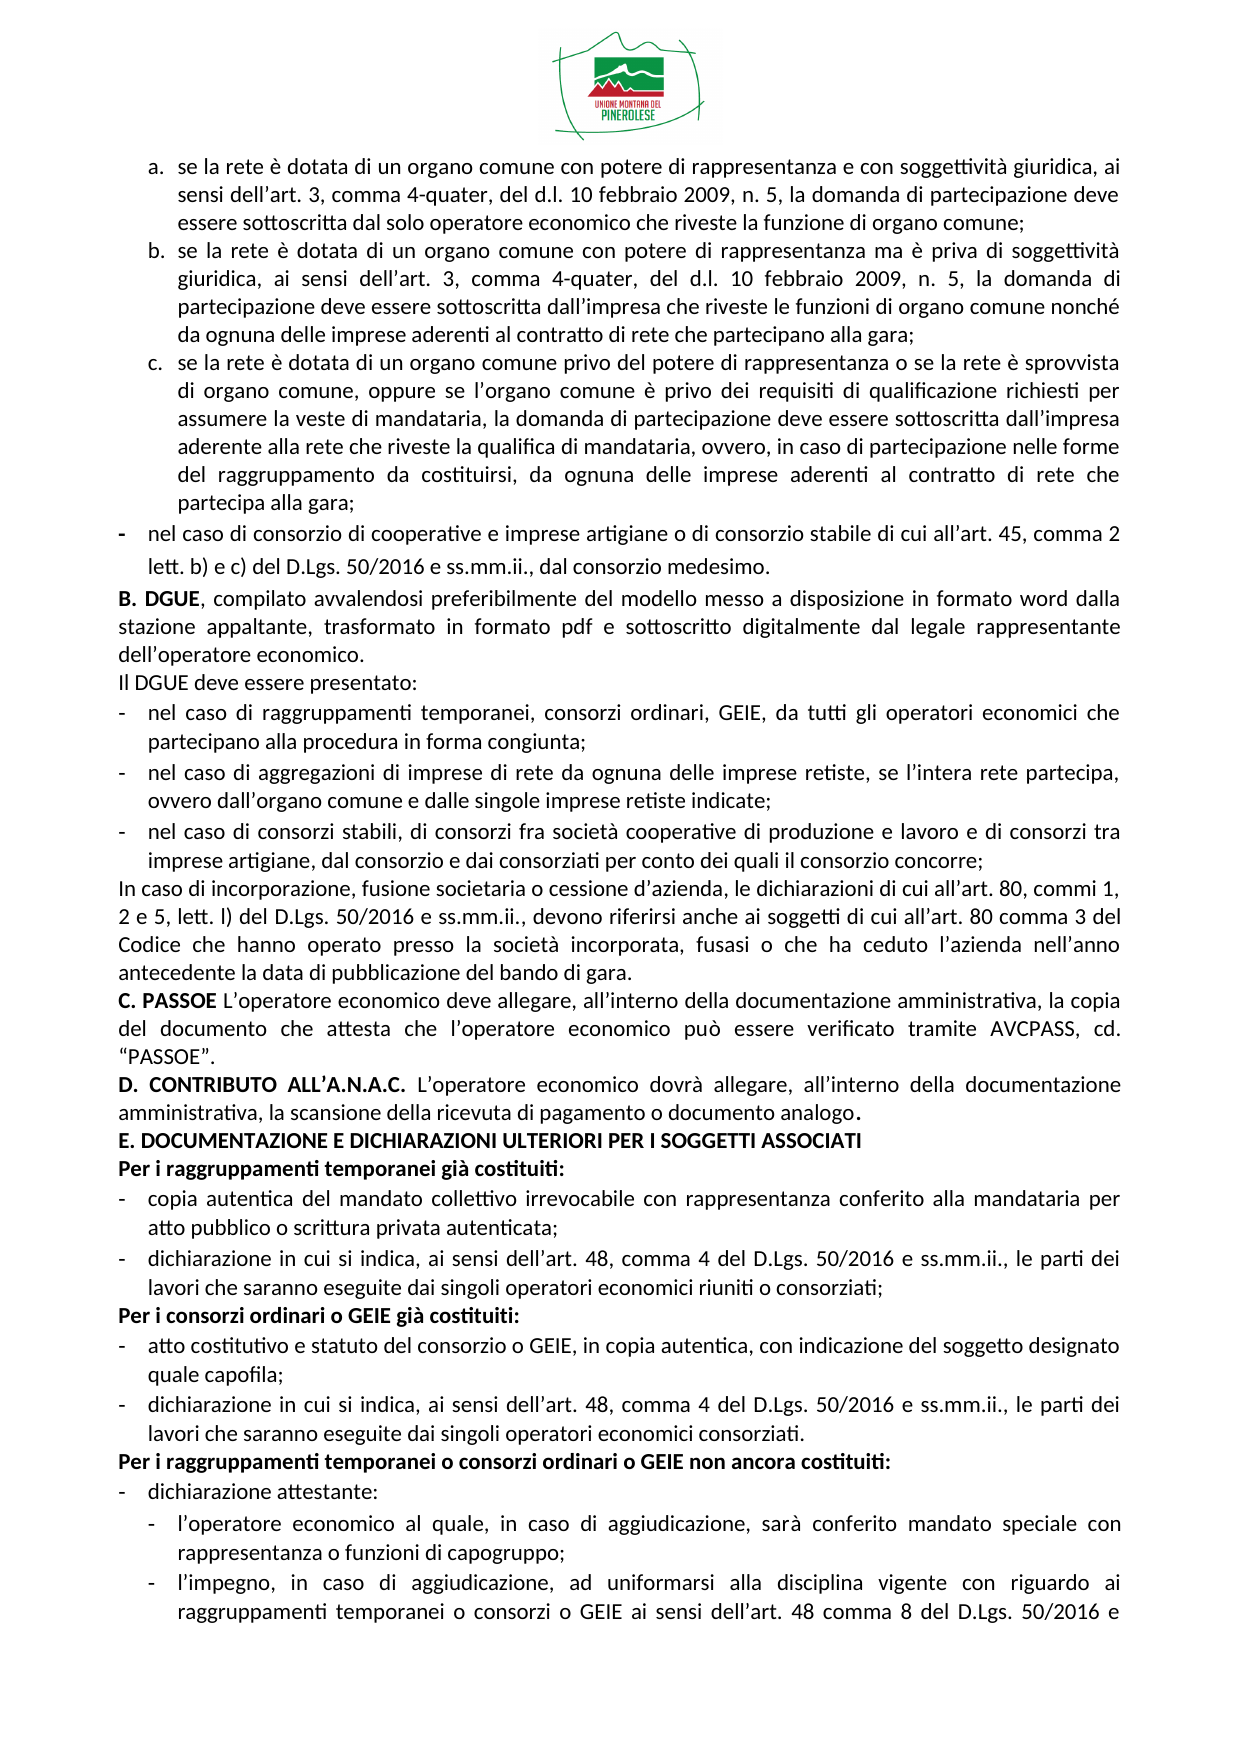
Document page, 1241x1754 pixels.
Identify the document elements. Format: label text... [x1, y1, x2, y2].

list dichiarazione attestante: [118, 1475, 1122, 1507]
text Per i raggruppamenti temporanei o consorzi ordinari o GEIE non ancora costituiti: [118, 1447, 1122, 1475]
list atto costitutivo e statuto del consorzio o GEIE, in copia autentica, con indicazione del soggetto designato quale capofila; [118, 1329, 1122, 1388]
text Per i raggruppamenti temporanei già costituiti: [118, 1154, 1122, 1182]
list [148, 1566, 1122, 1625]
list se la rete è dotata di un organo comune con potere di rappresentanza e con soggettività giuridica, ai sensi dell’art. 3, comma 4-quater, del d.l. 10 febbraio 2009, n. 5, la domanda di partecipazione deve essere sottoscritta dal solo operatore economico che riveste la funzione di organo comune; [148, 152, 1122, 236]
list se la rete è dotata di un organo comune privo del potere di rappresentanza o se la rete è sprovvista di organo comune, oppure se l’organo comune è privo dei requisiti di qualificazione richiesti per assumere la veste di mandataria, la domanda di partecipazione deve essere sottoscritta dall’impresa aderente alla rete che riveste la qualifica di mandataria, ovvero, in caso di partecipazione nelle forme del raggruppamento da costituirsi, da ognuna delle imprese aderenti al contratto di rete che partecipa alla gara; [148, 348, 1122, 516]
list nel caso di consorzio di cooperative e imprese artigiane o di consorzio stabile di cui all’art. 45, comma 2 lett. b) e c) del D.Lgs. 50/2016 e ss.mm.ii., dal consorzio medesimo. [118, 516, 1122, 580]
list nel caso di consorzi stabili, di consorzi fra società cooperative di produzione e lavoro e di consorzi tra imprese artigiane, dal consorzio e dai consorziati per conto dei quali il consorzio concorre; [118, 815, 1122, 874]
text B. DGUE, compilato avvalendosi preferibilmente del modello messo a disposizione in formato word dalla stazione appaltante, trasformato in formato pdf e sottoscritto digitalmente dal legale rappresentante dell’operatore economico. [118, 584, 1122, 668]
text In caso di incorporazione, fusione societaria o cessione d’azienda, le dichiarazioni di cui all’art. 80, commi 1, 2 e 5, lett. l) del D.Lgs. 50/2016 e ss.mm.ii., devono riferirsi anche ai soggetti di cui all’art. 80 comma 3 del Codice che hanno operato presso la società incorporata, fusasi o che ha ceduto l’azienda nell’anno antecedente la data di pubblicazione del bando di gara. [118, 874, 1122, 986]
text E. DOCUMENTAZIONE E DICHIARAZIONI ULTERIORI PER I SOGGETTI ASSOCIATI [118, 1126, 1122, 1154]
text Per i consorzi ordinari o GEIE già costituiti: [118, 1301, 1122, 1329]
list nel caso di aggregazioni di imprese di rete da ognuna delle imprese retiste, se l’intera rete partecipa, ovvero dall’organo comune e dalle singole imprese retiste indicate; [118, 755, 1122, 815]
list dichiarazione in cui si indica, ai sensi dell’art. 48, comma 4 del D.Lgs. 50/2016 e ss.mm.ii., le parti dei lavori che saranno eseguite dai singoli operatori economici riuniti o consorziati; [118, 1241, 1122, 1301]
text C. PASSOE L’operatore economico deve allegare, all’interno della documentazione amministrativa, la copia del documento che attesta che l’operatore economico può essere verificato tramite AVCPASS, cd. “PASSOE”. [118, 986, 1122, 1070]
list nel caso di raggruppamenti temporanei, consorzi ordinari, GEIE, da tutti gli operatori economici che partecipano alla procedura in forma congiunta; [118, 696, 1122, 755]
list copia autentica del mandato collettivo irrevocabile con rappresentanza conferito alla mandataria per atto pubblico o scrittura privata autenticata; [118, 1182, 1122, 1241]
text Il DGUE deve essere presentato: [118, 668, 1122, 696]
list dichiarazione in cui si indica, ai sensi dell’art. 48, comma 4 del D.Lgs. 50/2016 e ss.mm.ii., le parti dei lavori che saranno eseguite dai singoli operatori economici consorziati. [118, 1388, 1122, 1447]
text D. Contributo all’A.N.A.C. L’operatore economico dovrà allegare, all’interno della documentazione amministrativa, la scansione della ricevuta di pagamento o documento analogo. [118, 1070, 1122, 1126]
list se la rete è dotata di un organo comune con potere di rappresentanza ma è priva di soggettività giuridica, ai sensi dell’art. 3, comma 4-quater, del d.l. 10 febbraio 2009, n. 5, la domanda di partecipazione deve essere sottoscritta dall’impresa che riveste le funzioni di organo comune nonché da ognuna delle imprese aderenti al contratto di rete che partecipano alla gara; [148, 236, 1122, 348]
list l’operatore economico al quale, in caso di aggiudicazione, sarà conferito mandato speciale con rappresentanza o funzioni di capogruppo; [148, 1507, 1122, 1566]
